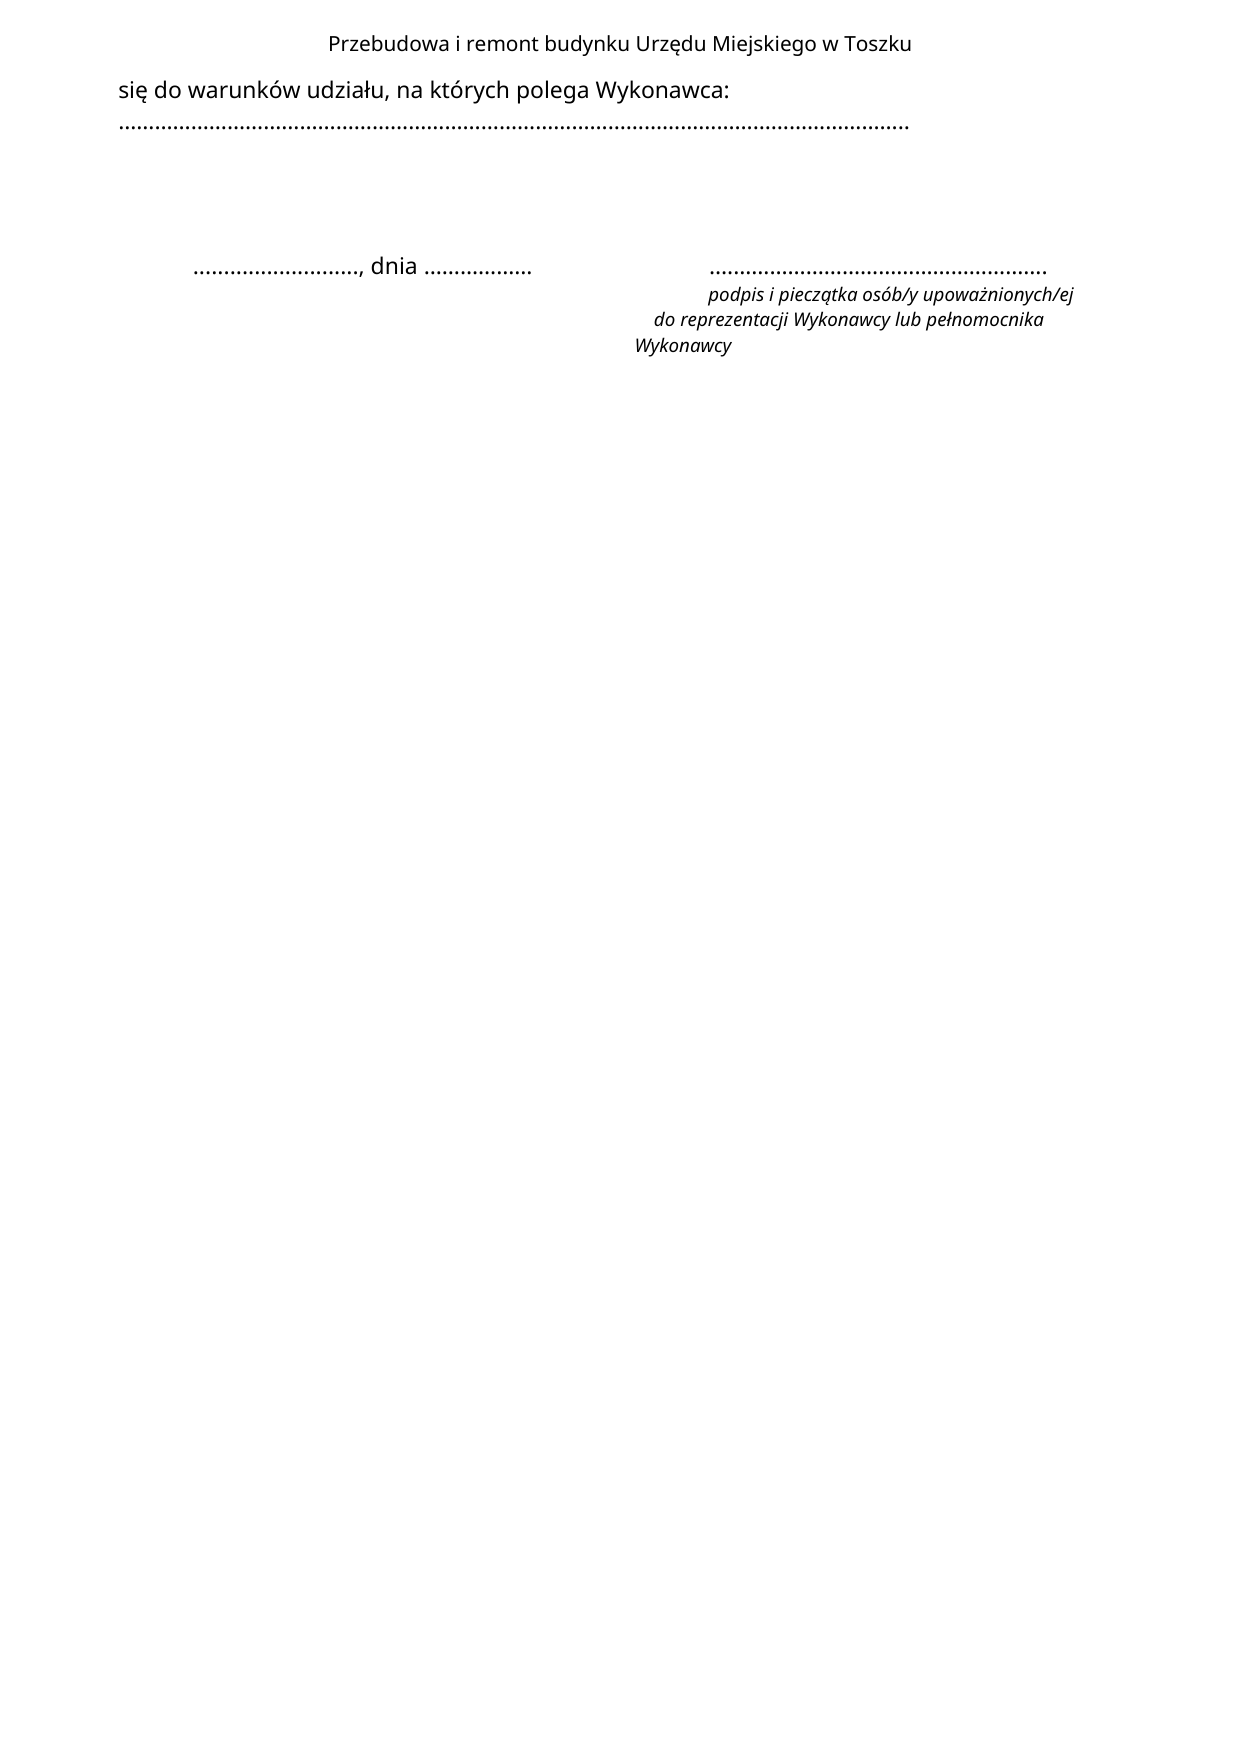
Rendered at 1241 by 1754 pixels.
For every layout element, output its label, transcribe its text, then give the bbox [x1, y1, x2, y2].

text się do warunków udziału, na których polega Wykonawca: [118, 74, 1122, 105]
text podpis i pieczątka osób/y upoważnionych/ej do reprezentacji Wykonawcy lub pełnomocnika Wykonawcy [634, 281, 1122, 358]
text ………………………………………………………………………………………………………………….. [118, 105, 1122, 136]
text ..........................., dnia ……………… .………………………………………………. [118, 250, 1122, 281]
